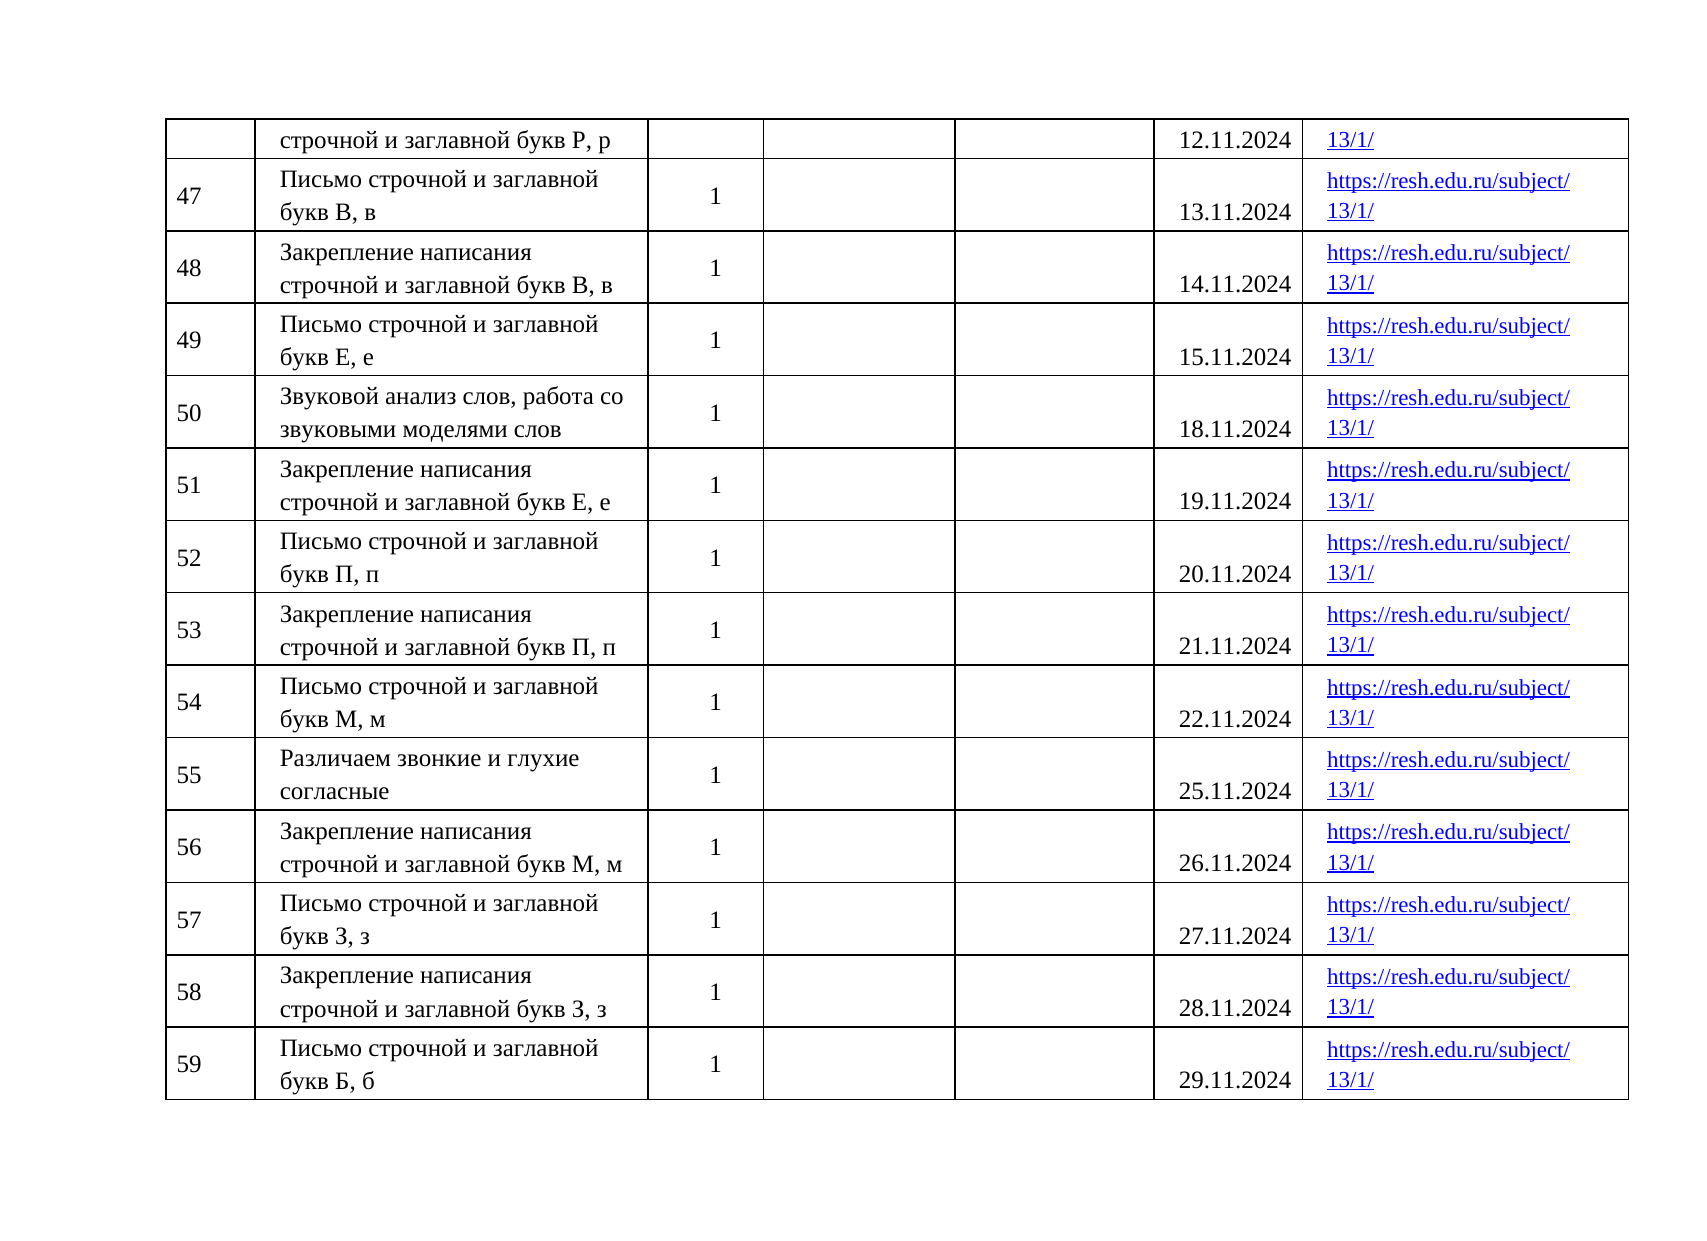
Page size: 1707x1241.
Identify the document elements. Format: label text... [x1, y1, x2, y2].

table_cell [764, 956, 954, 1026]
table_cell [764, 376, 954, 447]
table_cell 1 [649, 593, 763, 664]
table_cell 1 [649, 883, 763, 954]
table_cell 1 [649, 120, 763, 157]
table_cell [764, 304, 954, 375]
table_cell 29.11.2024 [1155, 1028, 1302, 1099]
table_cell [956, 376, 1153, 447]
table_cell [764, 449, 954, 519]
table_cell [956, 666, 1153, 737]
table_cell 48 [167, 232, 254, 302]
table_cell https://resh.edu.ru/subject/13/1/ [1303, 738, 1628, 809]
table_cell https://resh.edu.ru/subject/13/1/ [1303, 304, 1628, 375]
table_cell Различаем звонкие и глухие согласные [256, 738, 647, 809]
table_cell 1 [649, 811, 763, 881]
table_cell 26.11.2024 [1155, 811, 1302, 881]
table_cell 28.11.2024 [1155, 956, 1302, 1026]
table_cell [956, 232, 1153, 302]
table_cell 1 [649, 304, 763, 375]
table_cell 12.11.2024 [1155, 120, 1302, 157]
table_cell 52 [167, 521, 254, 592]
table_cell [764, 521, 954, 592]
table_cell 49 [167, 304, 254, 375]
table_cell [764, 811, 954, 881]
table_cell 46 [167, 120, 254, 157]
table_cell 22.11.2024 [1155, 666, 1302, 737]
table_cell 51 [167, 449, 254, 519]
table_cell [764, 232, 954, 302]
table_cell 19.11.2024 [1155, 449, 1302, 519]
table_cell 53 [167, 593, 254, 664]
table_cell 50 [167, 376, 254, 447]
table_cell 1 [649, 738, 763, 809]
table_cell 14.11.2024 [1155, 232, 1302, 302]
table_cell 21.11.2024 [1155, 593, 1302, 664]
table_cell 13.11.2024 [1155, 159, 1302, 230]
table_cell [1303, 1028, 1628, 1099]
table_cell https://resh.edu.ru/subject/13/1/ [1303, 666, 1628, 737]
table_cell [956, 593, 1153, 664]
table_cell [956, 449, 1153, 519]
table_cell [956, 159, 1153, 230]
table_cell [956, 883, 1153, 954]
table_cell 15.11.2024 [1155, 304, 1302, 375]
table_cell [956, 1028, 1153, 1099]
table_cell Письмо строчной и заглавной букв М, м [256, 666, 647, 737]
table_cell [956, 521, 1153, 592]
table_cell Письмо строчной и заглавной букв П, п [256, 521, 647, 592]
table_cell 27.11.2024 [1155, 883, 1302, 954]
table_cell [1303, 120, 1628, 157]
table_cell 47 [167, 159, 254, 230]
table_cell https://resh.edu.ru/subject/13/1/ [1303, 521, 1628, 592]
table_cell Закрепление написания строчной и заглавной букв М, м [256, 811, 647, 881]
table_cell https://resh.edu.ru/subject/13/1/ [1303, 883, 1628, 954]
table_cell 1 [649, 449, 763, 519]
table_cell https://resh.edu.ru/subject/13/1/ [1303, 811, 1628, 881]
table_cell 1 [649, 376, 763, 447]
table_cell [956, 811, 1153, 881]
table_cell 59 [167, 1028, 254, 1099]
table_cell 20.11.2024 [1155, 521, 1302, 592]
table_cell 18.11.2024 [1155, 376, 1302, 447]
table_cell 55 [167, 738, 254, 809]
table_cell 1 [649, 666, 763, 737]
table_cell Письмо строчной и заглавной букв В, в [256, 159, 647, 230]
table_cell [956, 304, 1153, 375]
table_cell 1 [649, 1028, 763, 1099]
table_cell 25.11.2024 [1155, 738, 1302, 809]
table_cell [764, 738, 954, 809]
table_cell 54 [167, 666, 254, 737]
table_cell [956, 120, 1153, 157]
table_cell 58 [167, 956, 254, 1026]
table_cell Письмо строчной и заглавной букв Е, е [256, 304, 647, 375]
table_cell https://resh.edu.ru/subject/13/1/ [1303, 593, 1628, 664]
table_cell [764, 666, 954, 737]
table_cell Письмо строчной и заглавной букв Б, б [256, 1028, 647, 1099]
table_cell [956, 738, 1153, 809]
table_cell [764, 120, 954, 157]
table_cell [956, 956, 1153, 1026]
table_cell 1 [649, 956, 763, 1026]
table_cell 56 [167, 811, 254, 881]
table_cell [764, 1028, 954, 1099]
table_cell [764, 593, 954, 664]
table_cell 57 [167, 883, 254, 954]
table_cell https://resh.edu.ru/subject/13/1/ [1303, 449, 1628, 519]
table_cell 1 [649, 232, 763, 302]
table_cell https://resh.edu.ru/subject/13/1/ [1303, 956, 1628, 1026]
table_cell 1 [649, 159, 763, 230]
table_cell [764, 159, 954, 230]
table_cell Закрепление написания строчной и заглавной букв В, в [256, 232, 647, 302]
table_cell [256, 120, 647, 157]
table_cell https://resh.edu.ru/subject/13/1/ [1303, 376, 1628, 447]
table_cell https://resh.edu.ru/subject/13/1/ [1303, 232, 1628, 302]
table_cell https://resh.edu.ru/subject/13/1/ [1303, 159, 1628, 230]
table_cell Закрепление написания строчной и заглавной букв З, з [256, 956, 647, 1026]
table_cell 1 [649, 521, 763, 592]
table_cell Звуковой анализ слов, работа со звуковыми моделями слов [256, 376, 647, 447]
table_cell Закрепление написания строчной и заглавной букв Е, е [256, 449, 647, 519]
table_cell Закрепление написания строчной и заглавной букв П, п [256, 593, 647, 664]
table_cell Письмо строчной и заглавной букв З, з [256, 883, 647, 954]
table_cell [764, 883, 954, 954]
